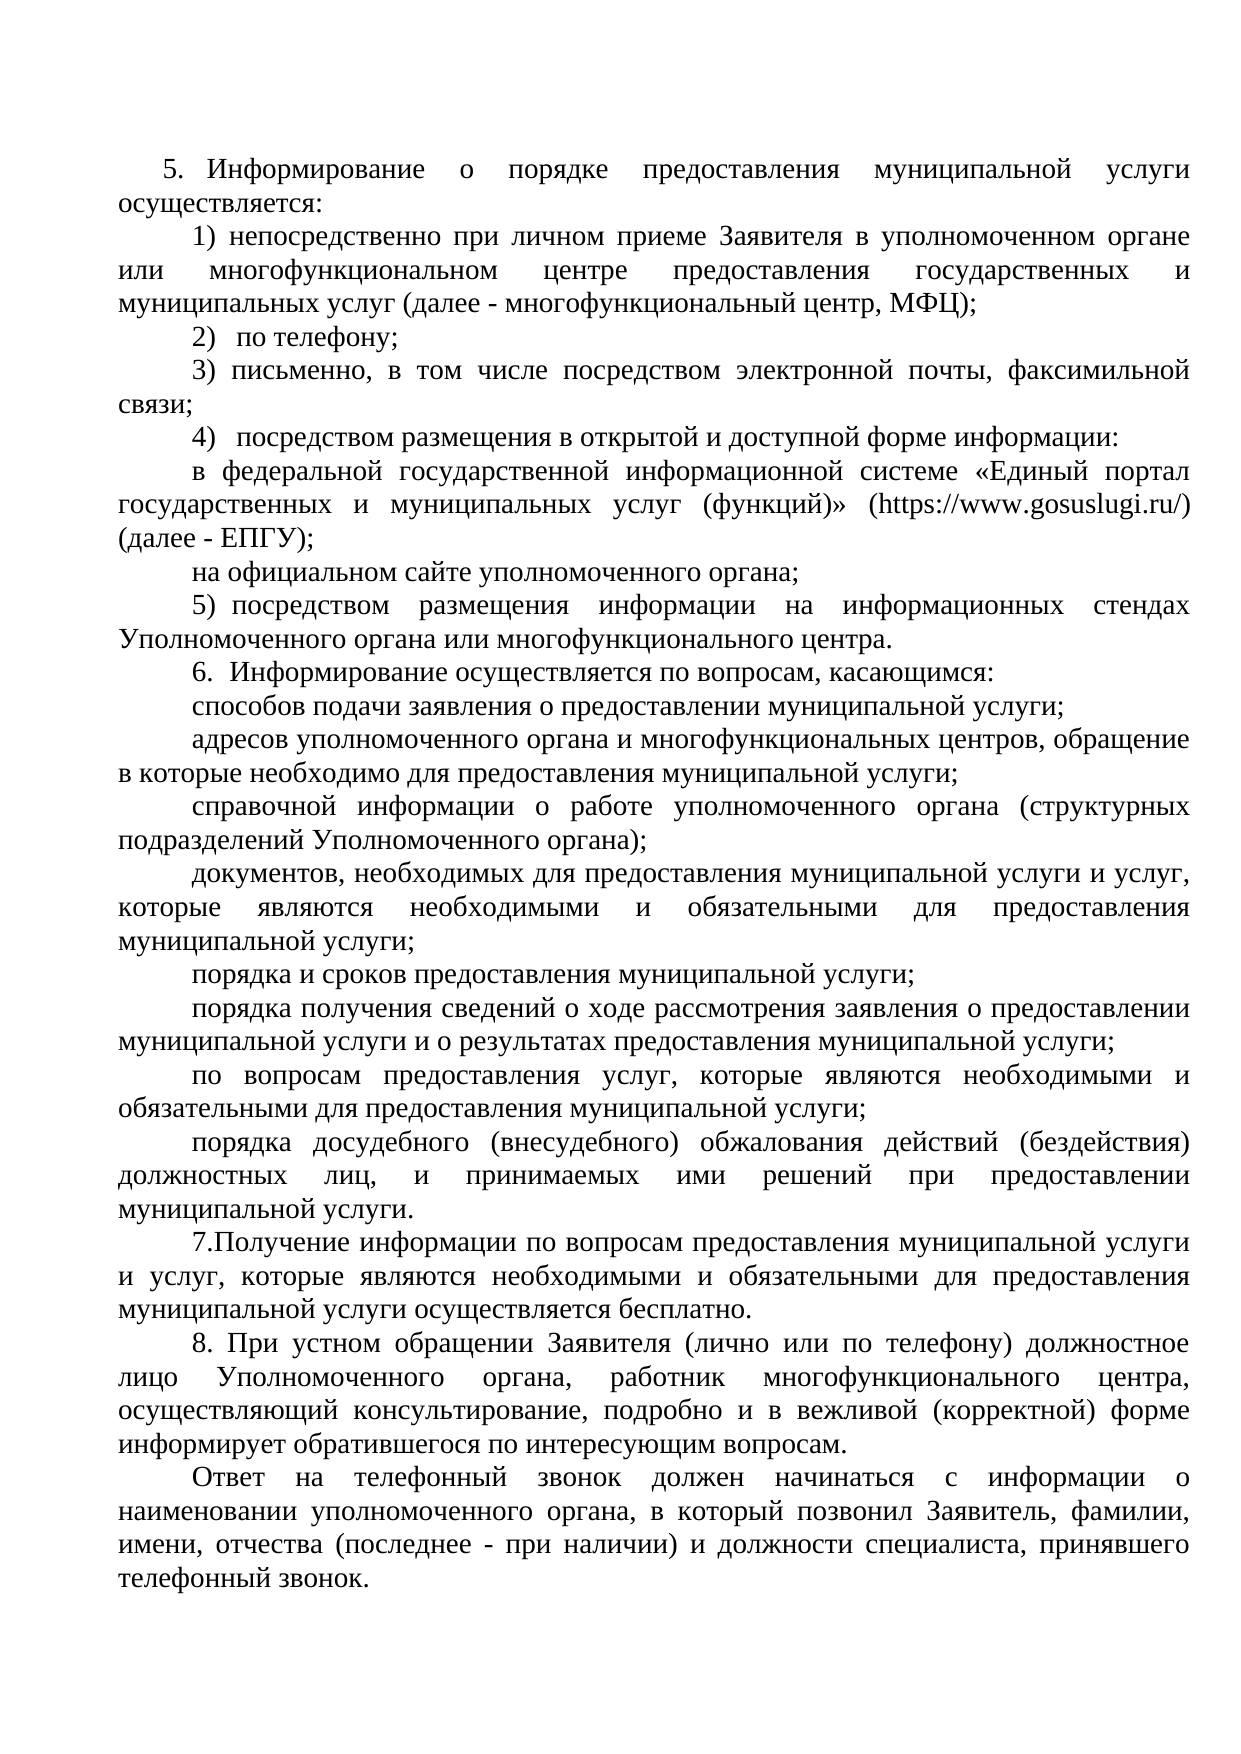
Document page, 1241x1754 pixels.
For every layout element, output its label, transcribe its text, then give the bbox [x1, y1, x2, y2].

text способов подачи заявления о предоставлении муниципальной услуги; [118, 688, 1191, 721]
text 8. При устном обращении Заявителя (лично или по телефону) должностное лицо Уполномоченного органа, работник многофункционального центра, осуществляющий консультирование, подробно и в вежливой (корректной) форме информирует обратившегося по интересующим вопросам. [118, 1325, 1191, 1459]
text адресов уполномоченного органа и многофункциональных центров, обращение в которые необходимо для предоставления муниципальной услуги; [118, 721, 1191, 788]
list Информирование о порядке предоставления муниципальной услуги осуществляется: [118, 151, 1191, 218]
list посредством размещения в открытой и доступной форме информации: [118, 419, 1191, 453]
text порядка получения сведений о ходе рассмотрения заявления о предоставлении муниципальной услуги и о результатах предоставления муниципальной услуги; [118, 990, 1191, 1057]
text порядка досудебного (внесудебного) обжалования действий (бездействия) должностных лиц, и принимаемых ими решений при предоставлении муниципальной услуги. [118, 1124, 1191, 1224]
text в федеральной государственной информационной системе «Единый портал государственных и муниципальных услуг (функций)» (https://www.gosuslugi.ru/) (далее - ЕПГУ); [118, 453, 1191, 554]
list по телефону; [118, 319, 1191, 352]
list Информирование осуществляется по вопросам, касающимся: [192, 654, 1191, 688]
text на официальном сайте уполномоченного органа; [118, 554, 1191, 587]
list посредством размещения информации на информационных стендах Уполномоченного органа или многофункционального центра. [118, 587, 1191, 654]
text справочной информации о работе уполномоченного органа (структурных подразделений Уполномоченного органа); [118, 788, 1191, 856]
text 7.Получение информации по вопросам предоставления муниципальной услуги и услуг, которые являются необходимыми и обязательными для предоставления муниципальной услуги осуществляется бесплатно. [118, 1224, 1191, 1325]
list непосредственно при личном приеме Заявителя в уполномоченном органе или многофункциональном центре предоставления государственных и муниципальных услуг (далее - многофункциональный центр, МФЦ); [118, 218, 1191, 319]
list письменно, в том числе посредством электронной почты, факсимильной связи; [118, 352, 1191, 419]
text по вопросам предоставления услуг, которые являются необходимыми и обязательными для предоставления муниципальной услуги; [118, 1057, 1191, 1124]
text порядка и сроков предоставления муниципальной услуги; [118, 956, 1191, 990]
text документов, необходимых для предоставления муниципальной услуги и услуг, которые являются необходимыми и обязательными для предоставления муниципальной услуги; [118, 856, 1191, 956]
text Ответ на телефонный звонок должен начинаться с информации о наименовании уполномоченного органа, в который позвонил Заявитель, фамилии, имени, отчества (последнее - при наличии) и должности специалиста, принявшего телефонный звонок. [118, 1459, 1191, 1593]
